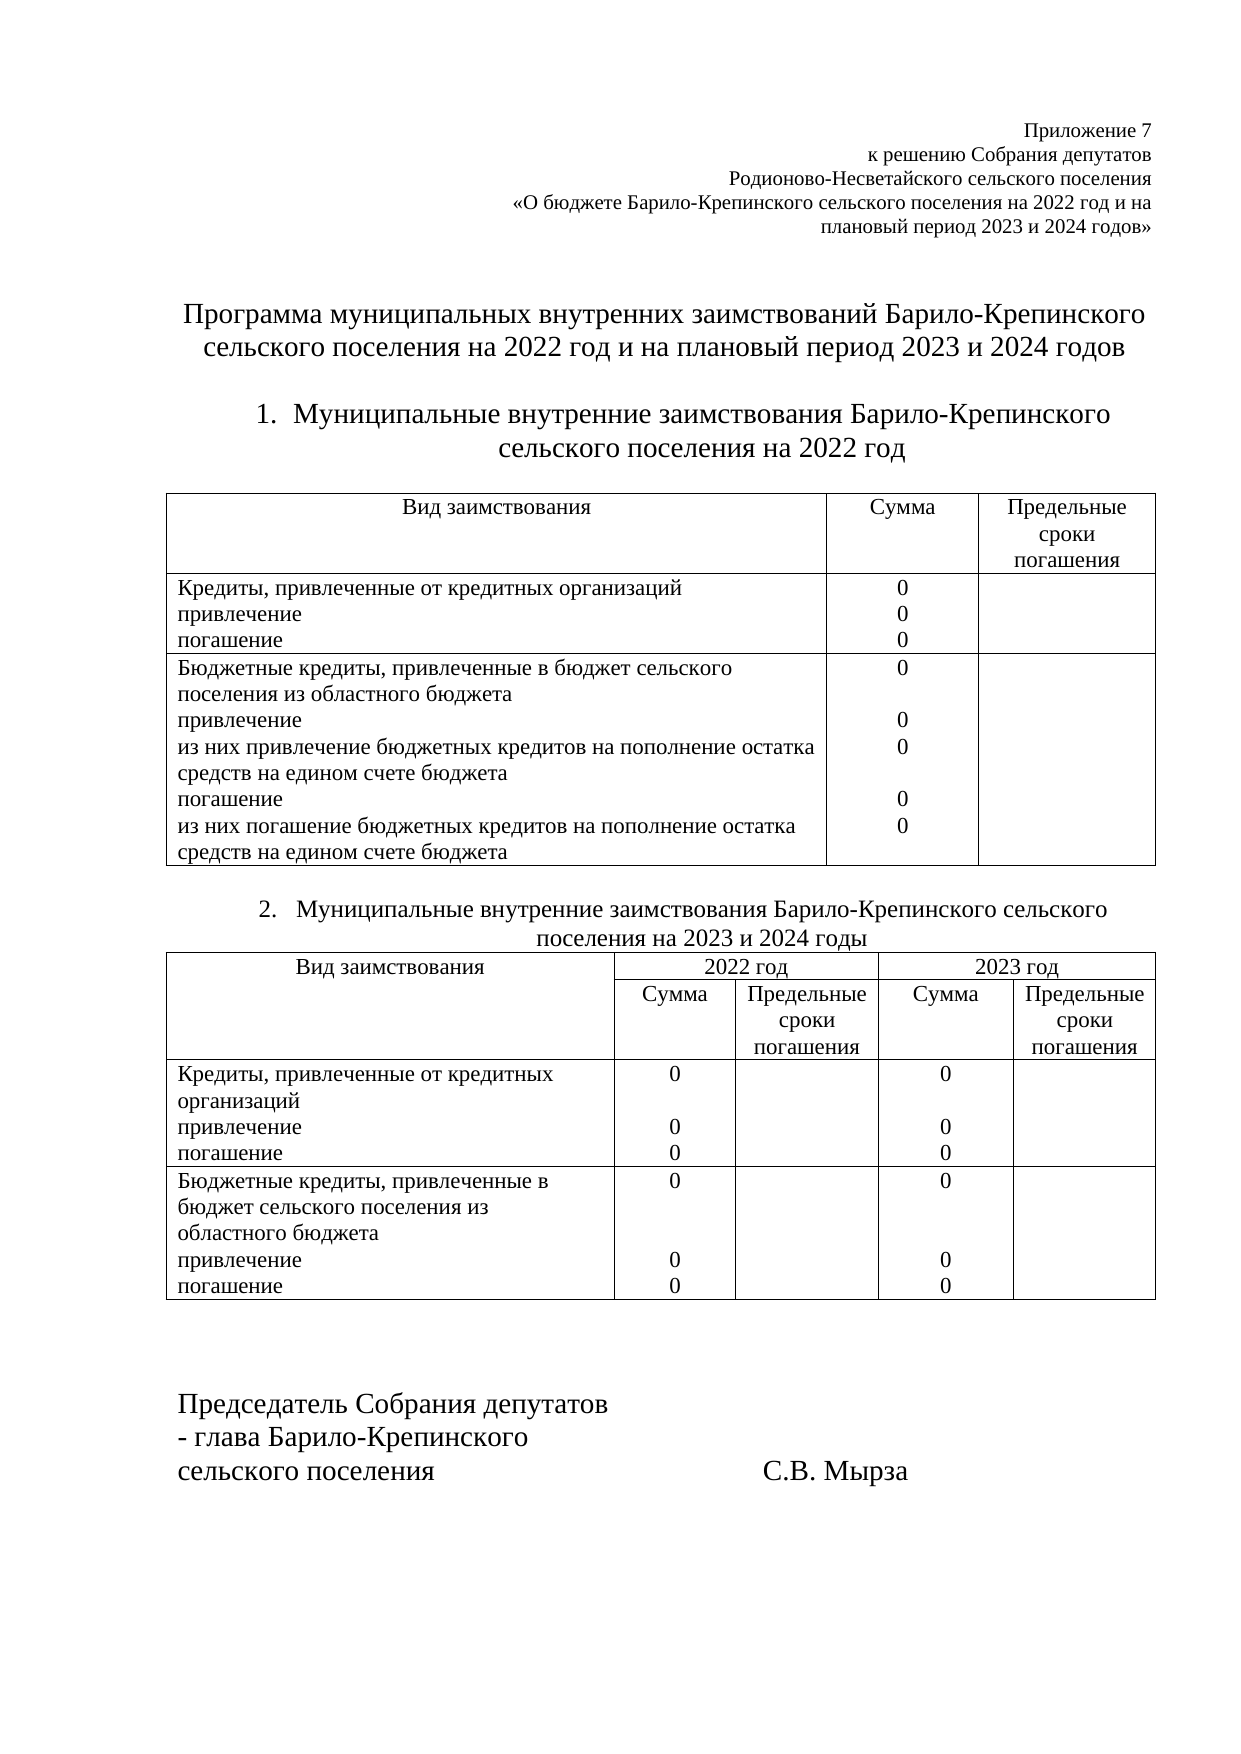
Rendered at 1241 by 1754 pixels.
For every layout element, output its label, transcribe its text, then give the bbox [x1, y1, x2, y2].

table_cell Предельные сроки погашения [736, 980, 878, 1059]
table_cell Бюджетные кредиты, привлеченные в бюджет сельского поселения из областного бюджета привлечение из них привлечение бюджетных кредитов на пополнение остатка средств на едином счете бюджета погашение из них погашение бюджетных кредитов на пополнение остатка средств на едином счете бюджета [167, 654, 826, 864]
table_cell 0 0 0 0 0 [827, 654, 978, 864]
table_cell Предельные сроки погашения [1014, 980, 1155, 1059]
list Муниципальные внутренние заимствования Барило-Крепинского сельского поселения на 2023 и 2024 годы [215, 894, 1152, 952]
text к решению Собрания депутатов [177, 142, 1152, 166]
table_cell Кредиты, привлеченные от кредитных организаций привлечение погашение [167, 574, 826, 653]
table_header Вид заимствования [167, 953, 614, 1059]
table_cell 0 0 0 [879, 1167, 1013, 1298]
table_cell 0 0 0 [615, 1060, 735, 1166]
table_cell Сумма [615, 980, 735, 1059]
table_cell 0 0 0 [879, 1060, 1013, 1166]
table_cell [1014, 1167, 1155, 1298]
table_cell Кредиты, привлеченные от кредитных организаций привлечение погашение [167, 1060, 614, 1166]
table_header 2023 год [879, 953, 1155, 979]
table_cell [979, 654, 1155, 864]
text Родионово-Несветайского сельского поселения [177, 166, 1152, 190]
text Председатель Собрания депутатов [177, 1386, 1152, 1419]
table_cell [736, 1167, 878, 1298]
text Программа муниципальных внутренних заимствований Барило-Крепинского сельского поселения на 2022 год и на плановый период 2023 и 2024 годов [177, 296, 1152, 363]
table_cell Бюджетные кредиты, привлеченные в бюджет сельского поселения из областного бюджета привлечение погашение [167, 1167, 614, 1298]
table_header Сумма [827, 494, 978, 572]
text плановый период 2023 и 2024 годов» [177, 214, 1152, 238]
table_cell [736, 1060, 878, 1166]
table_cell [1014, 1060, 1155, 1166]
table_cell 0 0 0 [615, 1167, 735, 1298]
text Приложение 7 [177, 118, 1152, 142]
table_header 2022 год [615, 953, 878, 979]
table_header Вид заимствования [167, 494, 826, 572]
table_cell 0 0 0 [827, 574, 978, 653]
table_cell Сумма [879, 980, 1013, 1059]
text сельского поселения С.В. Мырза [177, 1453, 1152, 1486]
table_header Предельные сроки погашения [979, 494, 1155, 572]
table_cell [979, 574, 1155, 653]
list Муниципальные внутренние заимствования Барило-Крепинского сельского поселения на 2022 год [215, 397, 1152, 464]
text - глава Барило-Крепинского [177, 1419, 1152, 1453]
text «О бюджете Барило-Крепинского сельского поселения на 2022 год и на [177, 190, 1152, 214]
